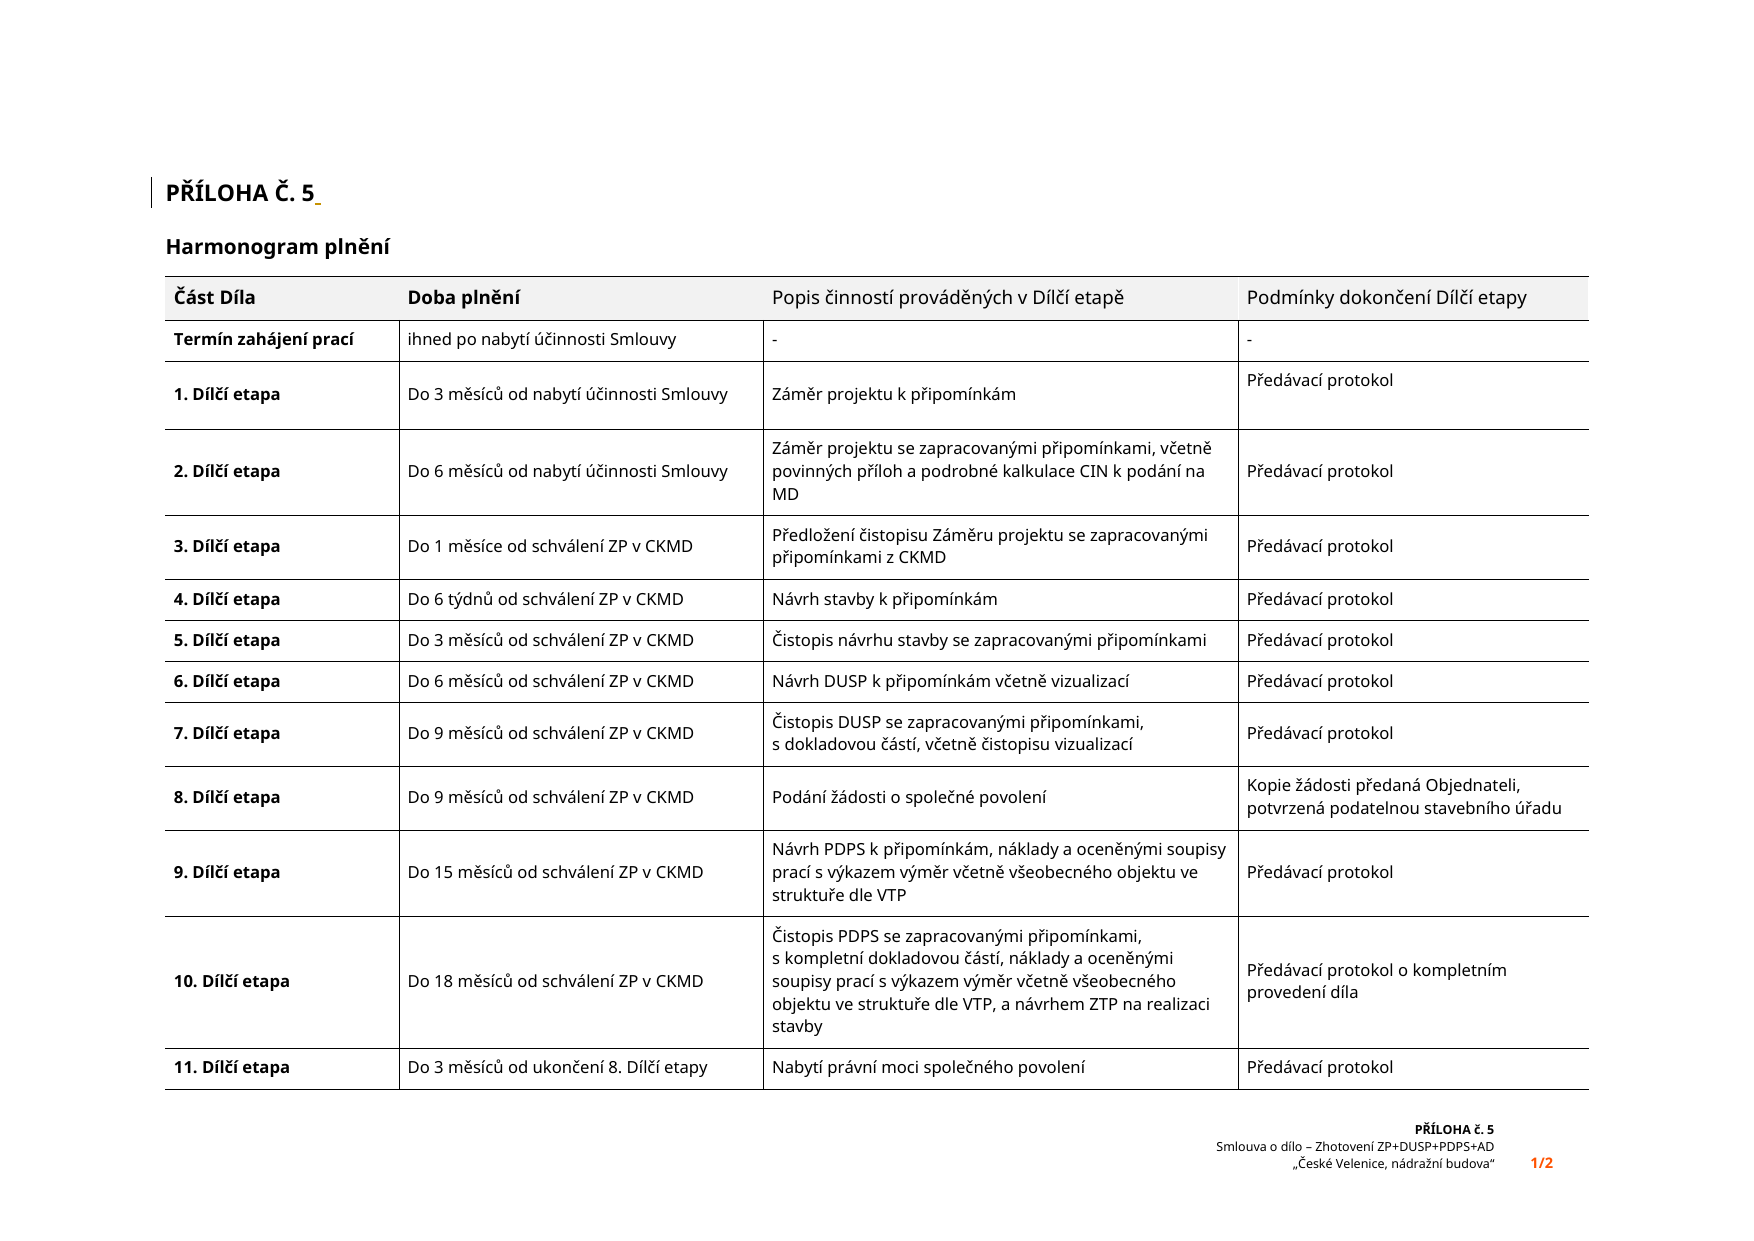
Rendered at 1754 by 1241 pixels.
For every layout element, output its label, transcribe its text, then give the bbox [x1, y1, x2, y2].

table_cell Do 3 měsíců od schválení ZP v CKMD [400, 621, 763, 661]
table_cell 1. Dílčí etapa [165, 362, 399, 429]
table_cell Nabytí právní moci společného povolení [764, 1049, 1238, 1089]
table_cell Do 15 měsíců od schválení ZP v CKMD [400, 831, 763, 916]
text Harmonogram plnění [165, 232, 1588, 261]
table_cell Návrh DUSP k připomínkám včetně vizualizací [764, 662, 1238, 702]
table_cell Do 18 měsíců od schválení ZP v CKMD [400, 917, 763, 1048]
table_cell Do 9 měsíců od schválení ZP v CKMD [400, 703, 763, 766]
table_cell Předávací protokol [1239, 703, 1588, 766]
table_cell Předávací protokol [1239, 430, 1588, 515]
table_cell Záměr projektu k připomínkám [764, 362, 1238, 429]
table_header Popis činností prováděných v Dílčí etapě [764, 277, 1238, 320]
table_cell 6. Dílčí etapa [165, 662, 399, 702]
table_cell Čistopis PDPS se zapracovanými připomínkami, s kompletní dokladovou částí, náklady a oceněnými soupisy prací s výkazem výměr včetně všeobecného objektu ve struktuře dle VTP, a návrhem ZTP na realizaci stavby [764, 917, 1238, 1048]
table_header Podmínky dokončení Dílčí etapy [1239, 277, 1588, 320]
table_cell Do 6 měsíců od nabytí účinnosti Smlouvy [400, 430, 763, 515]
table_cell 4. Dílčí etapa [165, 580, 399, 620]
table_cell - [764, 321, 1238, 361]
table_cell 8. Dílčí etapa [165, 767, 399, 829]
table_cell Podání žádosti o společné povolení [764, 767, 1238, 829]
table_cell Předávací protokol [1239, 580, 1588, 620]
table_cell Čistopis DUSP se zapracovanými připomínkami, s dokladovou částí, včetně čistopisu vizualizací [764, 703, 1238, 766]
table_cell Předávací protokol [1239, 621, 1588, 661]
table_cell 2. Dílčí etapa [165, 430, 399, 515]
table_cell 9. Dílčí etapa [165, 831, 399, 916]
table_cell Kopie žádosti předaná Objednateli, potvrzená podatelnou stavebního úřadu [1239, 767, 1588, 829]
table_cell 7. Dílčí etapa [165, 703, 399, 766]
table_cell 11. Dílčí etapa [165, 1049, 399, 1089]
table_cell Do 3 měsíců od ukončení 8. Dílčí etapy [400, 1049, 763, 1089]
table_cell Předávací protokol [1239, 362, 1588, 429]
table_cell Předávací protokol [1239, 831, 1588, 916]
table_cell 3. Dílčí etapa [165, 516, 399, 579]
table_cell Do 1 měsíce od schválení ZP v CKMD [400, 516, 763, 579]
table_cell Do 6 týdnů od schválení ZP v CKMD [400, 580, 763, 620]
table_cell 10. Dílčí etapa [165, 917, 399, 1048]
table_cell Předložení čistopisu Záměru projektu se zapracovanými připomínkami z CKMD [764, 516, 1238, 579]
table_cell - [1239, 321, 1588, 361]
table_cell Předávací protokol [1239, 1049, 1588, 1089]
table_cell Návrh stavby k připomínkám [764, 580, 1238, 620]
table_header Část Díla [165, 277, 399, 320]
table_cell ihned po nabytí účinnosti Smlouvy [400, 321, 763, 361]
text Příloha č. 5 [165, 177, 1588, 208]
table_cell Do 9 měsíců od schválení ZP v CKMD [400, 767, 763, 829]
table_cell Předávací protokol o kompletním provedení díla [1239, 917, 1588, 1048]
table_header Doba plnění [399, 277, 764, 320]
table_cell Čistopis návrhu stavby se zapracovanými připomínkami [764, 621, 1238, 661]
table_cell Předávací protokol [1239, 516, 1588, 579]
table_cell Termín zahájení prací [165, 321, 399, 361]
table_cell Záměr projektu se zapracovanými připomínkami, včetně povinných příloh a podrobné kalkulace CIN k podání na MD [764, 430, 1238, 515]
table_cell Do 6 měsíců od schválení ZP v CKMD [400, 662, 763, 702]
table_cell 5. Dílčí etapa [165, 621, 399, 661]
table_cell Návrh PDPS k připomínkám, náklady a oceněnými soupisy prací s výkazem výměr včetně všeobecného objektu ve struktuře dle VTP [764, 831, 1238, 916]
table_cell Předávací protokol [1239, 662, 1588, 702]
table_cell Do 3 měsíců od nabytí účinnosti Smlouvy [400, 362, 763, 429]
